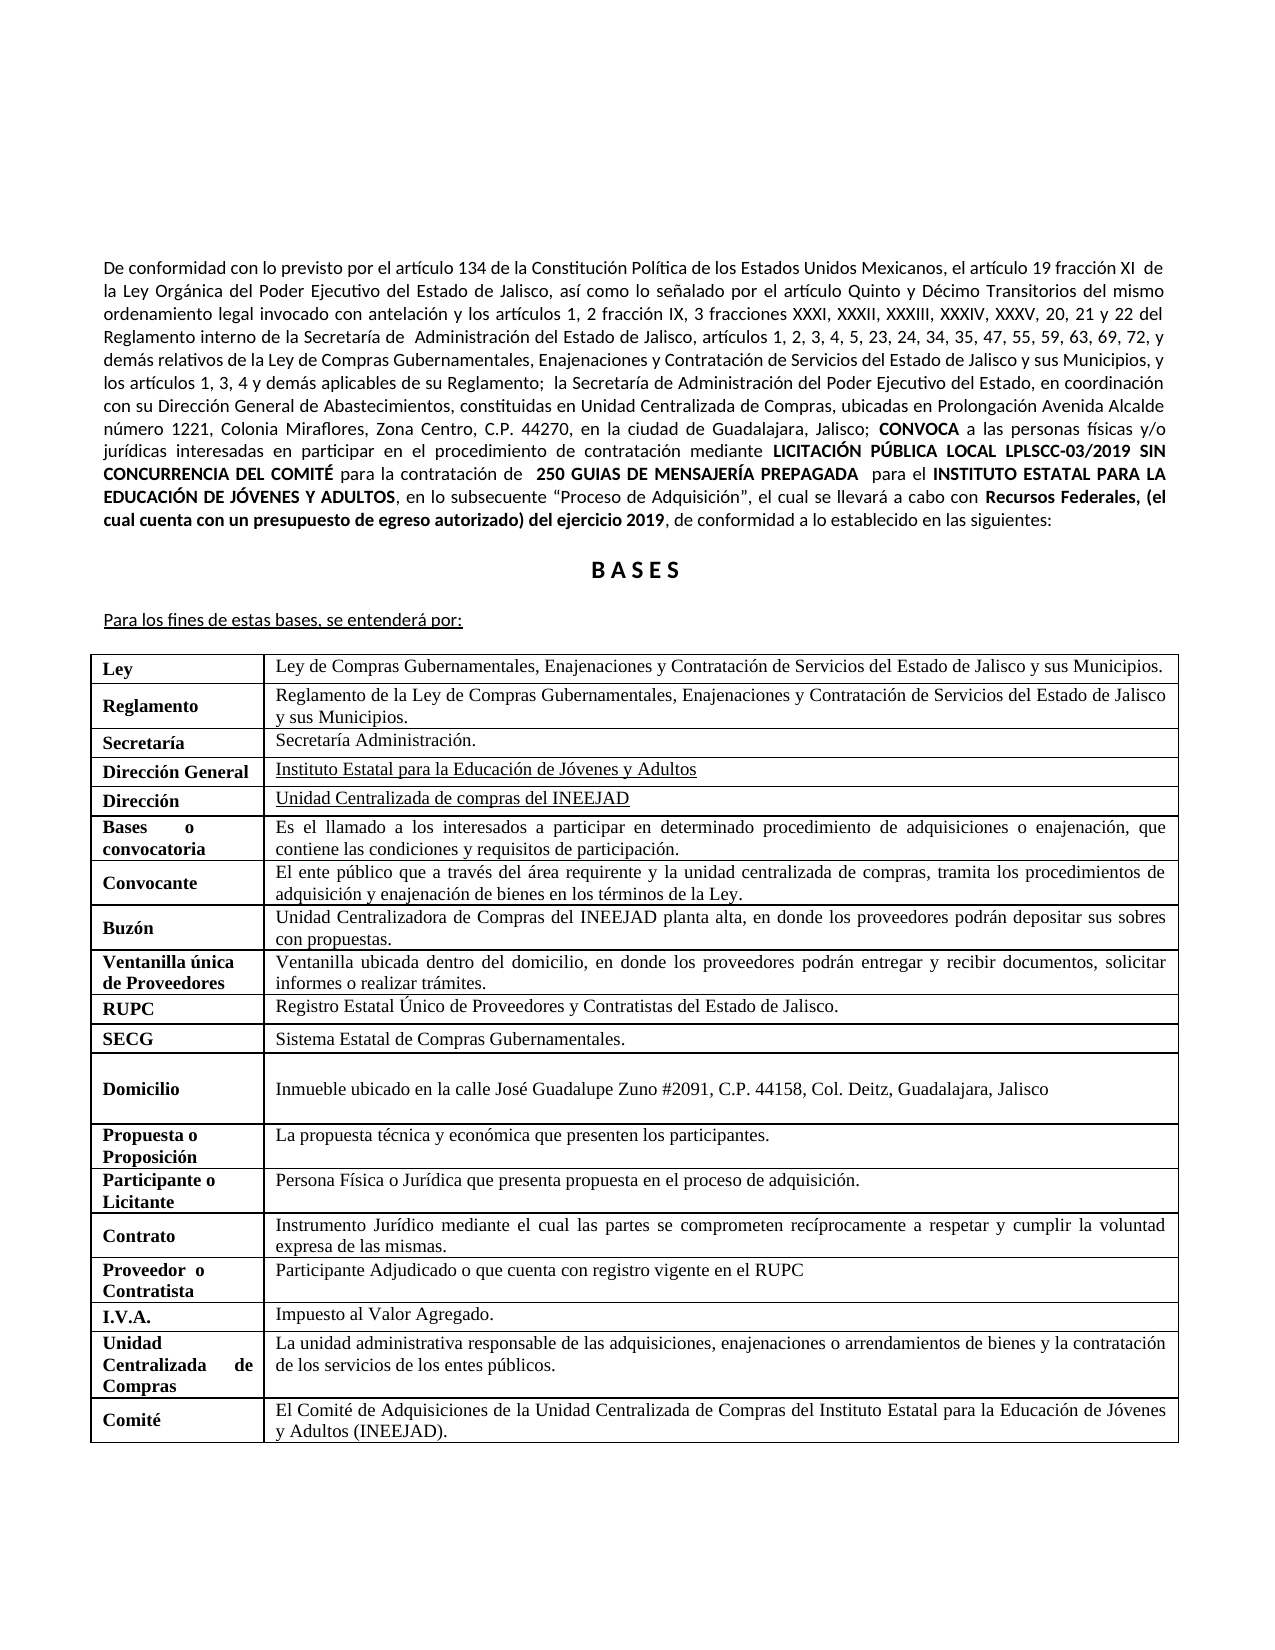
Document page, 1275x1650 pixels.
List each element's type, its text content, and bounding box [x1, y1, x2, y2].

table_cell Instrumento Jurídico mediante el cual las partes se comprometen recíprocamente a respetar y cumplir la voluntad expresa de las mismas. [265, 1214, 1178, 1257]
text De conformidad con lo previsto por el artículo 134 de la Constitución Política de los Estados Unidos Mexicanos, el artículo 19 fracción XI de la Ley Orgánica del Poder Ejecutivo del Estado de Jalisco, así como lo señalado por el artículo Quinto y Décimo Transitorios del mismo ordenamiento legal invocado con antelación y los artículos 1, 2 fracción IX, 3 fracciones XXXI, XXXII, XXXIII, XXXIV, XXXV, 20, 21 y 22 del Reglamento interno de la Secretaría de Administración del Estado de Jalisco, artículos 1, 2, 3, 4, 5, 23, 24, 34, 35, 47, 55, 59, 63, 69, 72, y demás relativos de la Ley de Compras Gubernamentales, Enajenaciones y Contratación de Servicios del Estado de Jalisco y sus Municipios, y los artículos 1, 3, 4 y demás aplicables de su Reglamento; la Secretaría de Administración del Poder Ejecutivo del Estado, en coordinación con su Dirección General de Abastecimientos, constituidas en Unidad Centralizada de Compras, ubicadas en Prolongación Avenida Alcalde número 1221, Colonia Miraflores, Zona Centro, C.P. 44270, en la ciudad de Guadalajara, Jalisco; CONVOCA a las personas físicas y/o jurídicas interesadas en participar en el procedimiento de contratación mediante LICITACIÓN PÚBLICA LOCAL LPLSCC-03/2019 SIN CONCURRENCIA DEL COMITÉ para la contratación de 250 GUIAS DE MENSAJERÍA PREPAGADA para el INSTITUTO ESTATAL PARA LA EDUCACIÓN DE JÓVENES Y ADULTOS, en lo subsecuente “Proceso de Adquisición”, el cual se llevará a cabo con Recursos Federales, (el cual cuenta con un presupuesto de egreso autorizado) del ejercicio 2019, de conformidad a lo establecido en las siguientes: [103, 256, 1166, 531]
table_cell Impuesto al Valor Agregado. [265, 1303, 1178, 1331]
table_cell El ente público que a través del área requirente y la unidad centralizada de compras, tramita los procedimientos de adquisición y enajenación de bienes en los términos de la Ley. [265, 861, 1178, 904]
table_cell Sistema Estatal de Compras Gubernamentales. [265, 1025, 1178, 1052]
table_cell Proveedor o Contratista [92, 1258, 263, 1302]
table_cell RUPC [92, 995, 263, 1023]
table_cell Ventanilla ubicada dentro del domicilio, en donde los proveedores podrán entregar y recibir documentos, solicitar informes o realizar trámites. [265, 951, 1178, 994]
table_header Ley de Compras Gubernamentales, Enajenaciones y Contratación de Servicios del Estado de Jalisco y sus Municipios. [265, 655, 1178, 683]
table_cell Instituto Estatal para la Educación de Jóvenes y Adultos [265, 758, 1178, 786]
table_cell Inmueble ubicado en la calle José Guadalupe Zuno #2091, C.P. 44158, Col. Deitz, Guadalajara, Jalisco [265, 1054, 1178, 1123]
table_cell Es el llamado a los interesados a participar en determinado procedimiento de adquisiciones o enajenación, que contiene las condiciones y requisitos de participación. [265, 817, 1178, 859]
table_cell SECG [92, 1025, 263, 1052]
table_cell Convocante [92, 861, 263, 904]
table_header Ley [92, 655, 263, 683]
table_cell Persona Física o Jurídica que presenta propuesta en el proceso de adquisición. [265, 1169, 1178, 1212]
table_cell Bases o convocatoria [92, 817, 263, 859]
table_cell Secretaría [92, 729, 263, 757]
table_cell Participante Adjudicado o que cuenta con registro vigente en el RUPC [265, 1258, 1178, 1302]
table_cell Unidad Centralizadora de Compras del INEEJAD planta alta, en donde los proveedores podrán depositar sus sobres con propuestas. [265, 906, 1178, 949]
table_cell Reglamento [92, 684, 263, 727]
table_cell Registro Estatal Único de Proveedores y Contratistas del Estado de Jalisco. [265, 995, 1178, 1023]
table_cell Reglamento de la Ley de Compras Gubernamentales, Enajenaciones y Contratación de Servicios del Estado de Jalisco y sus Municipios. [265, 684, 1178, 727]
table_cell Buzón [92, 906, 263, 949]
table_cell Dirección General [92, 758, 263, 786]
table_cell La propuesta técnica y económica que presenten los participantes. [265, 1125, 1178, 1167]
table_cell Comité [92, 1399, 263, 1442]
table_cell Ventanilla única de Proveedores [92, 951, 263, 994]
table_cell Participante o Licitante [92, 1169, 263, 1212]
text Para los fines de estas bases, se entenderá por: [103, 608, 1166, 631]
table_cell Domicilio [92, 1054, 263, 1123]
table_cell Unidad Centralizada de Compras [92, 1332, 263, 1397]
table_cell La unidad administrativa responsable de las adquisiciones, enajenaciones o arrendamientos de bienes y la contratación de los servicios de los entes públicos. [265, 1332, 1178, 1397]
table_cell El Comité de Adquisiciones de la Unidad Centralizada de Compras del Instituto Estatal para la Educación de Jóvenes y Adultos (INEEJAD). [265, 1399, 1178, 1442]
table_cell Unidad Centralizada de compras del INEEJAD [265, 787, 1178, 815]
table_cell Secretaría Administración. [265, 729, 1178, 757]
subtitle B A S E S [103, 554, 1166, 585]
table_cell Contrato [92, 1214, 263, 1257]
table_cell Propuesta o Proposición [92, 1125, 263, 1167]
table_cell I.V.A. [92, 1303, 263, 1331]
table_cell Dirección [92, 787, 263, 815]
